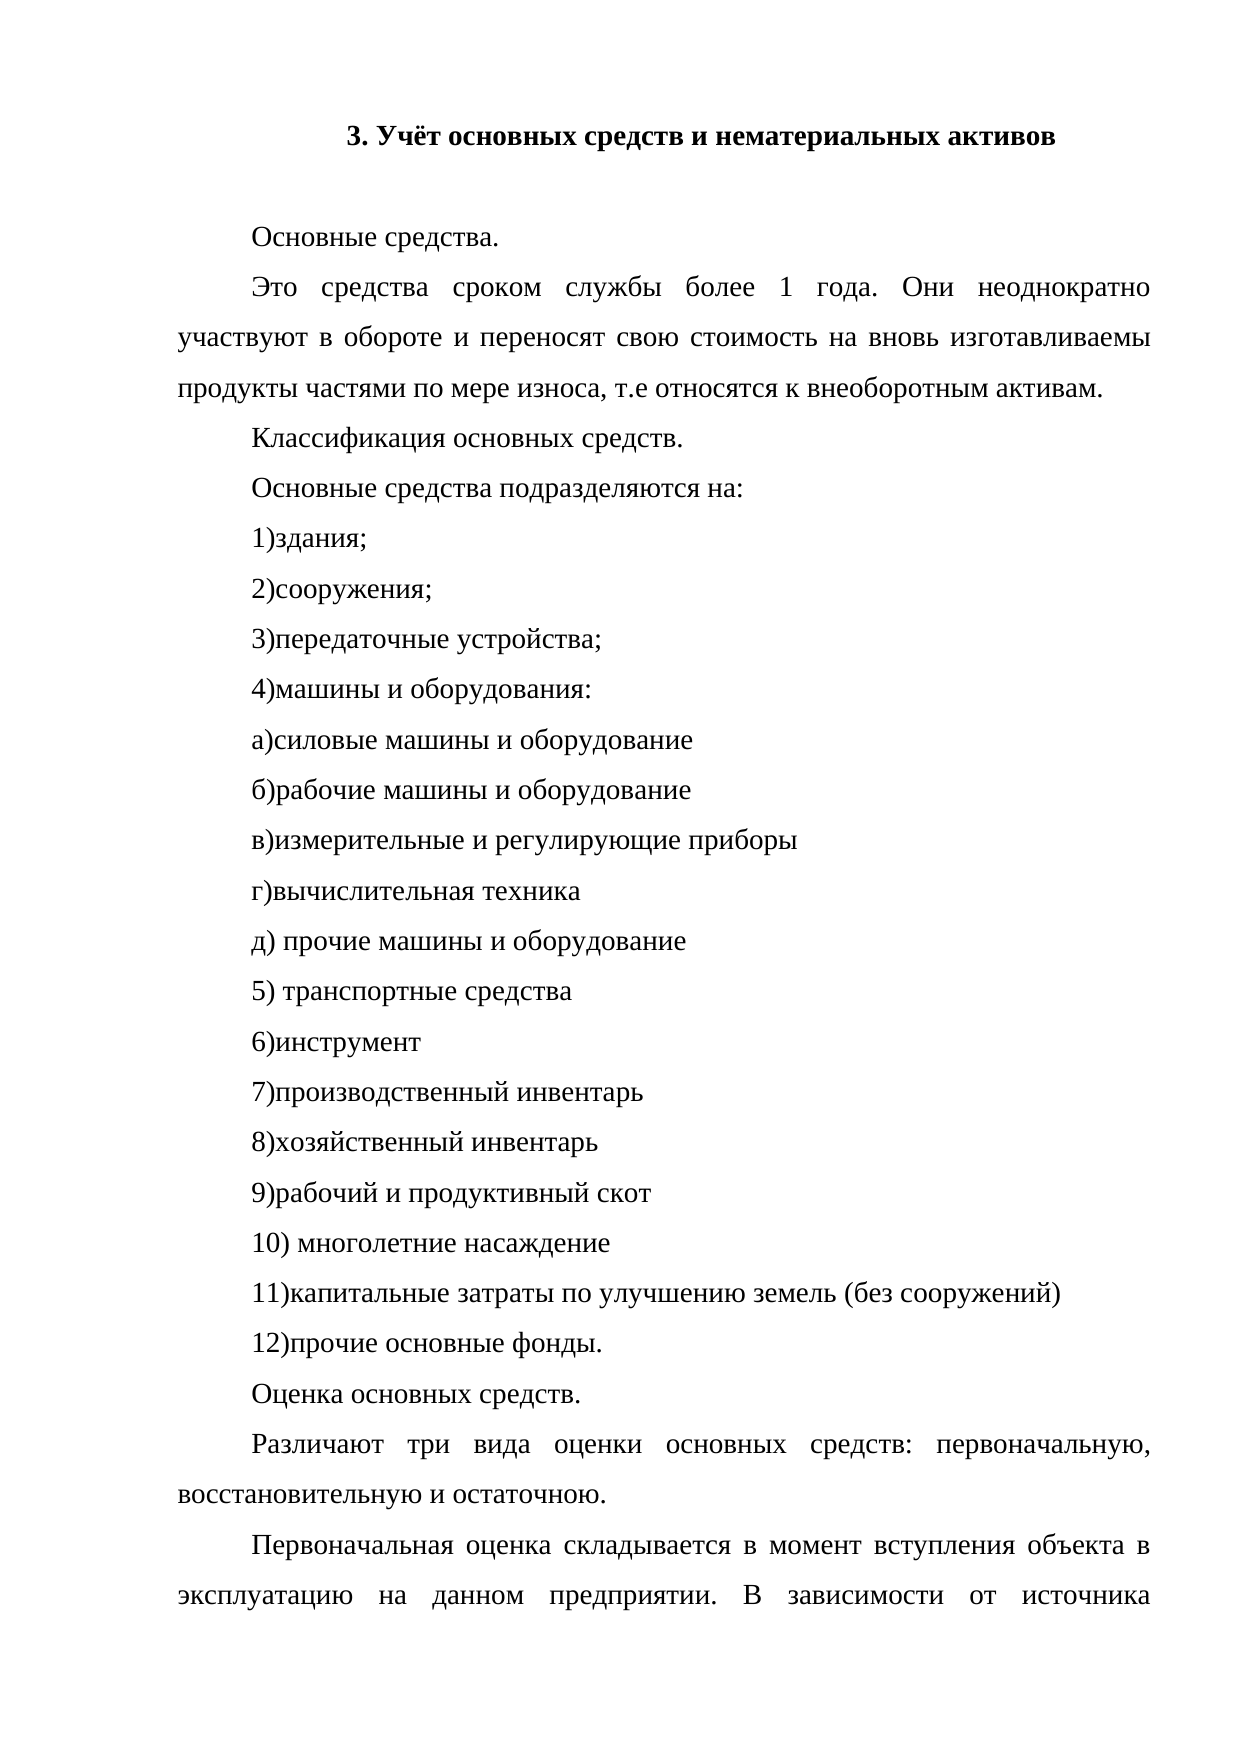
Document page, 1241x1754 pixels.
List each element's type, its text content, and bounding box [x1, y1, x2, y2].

text Основные средства. [177, 219, 1152, 252]
text 10) многолетние насаждение [177, 1225, 1152, 1258]
text Основные средства подразделяются на: [177, 470, 1152, 504]
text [177, 1527, 1152, 1611]
text 9)рабочий и продуктивный скот [177, 1175, 1152, 1208]
text а)силовые машины и оборудование [177, 722, 1152, 755]
text 3. Учёт основных средств и нематериальных активов [177, 118, 1152, 152]
text Классификация основных средств. [177, 420, 1152, 453]
text 12)прочие основные фонды. [177, 1326, 1152, 1359]
text 5) транспортные средства [177, 973, 1152, 1007]
text Различают три вида оценки основных средств: первоначальную, восстановительную и остаточною. [177, 1426, 1152, 1510]
text г)вычислительная техника [177, 873, 1152, 906]
text Это средства сроком службы более 1 года. Они неоднократно участвуют в обороте и переносят свою стоимость на вновь изготавливаемы продукты частями по мере износа, т.е относятся к внеоборотным активам. [177, 269, 1152, 403]
text 11)капитальные затраты по улучшению земель (без сооружений) [177, 1275, 1152, 1309]
text 2)сооружения; [177, 571, 1152, 604]
text б)рабочие машины и оборудование [177, 772, 1152, 806]
text 6)инструмент [177, 1024, 1152, 1057]
text Оценка основных средств. [177, 1376, 1152, 1409]
text 8)хозяйственный инвентарь [177, 1124, 1152, 1158]
text 7)производственный инвентарь [177, 1074, 1152, 1108]
text 4)машины и оборудования: [177, 672, 1152, 705]
text д) прочие машины и оборудование [177, 923, 1152, 957]
text в)измерительные и регулирующие приборы [177, 822, 1152, 856]
text 3)передаточные устройства; [177, 621, 1152, 655]
text 1)здания; [177, 521, 1152, 554]
